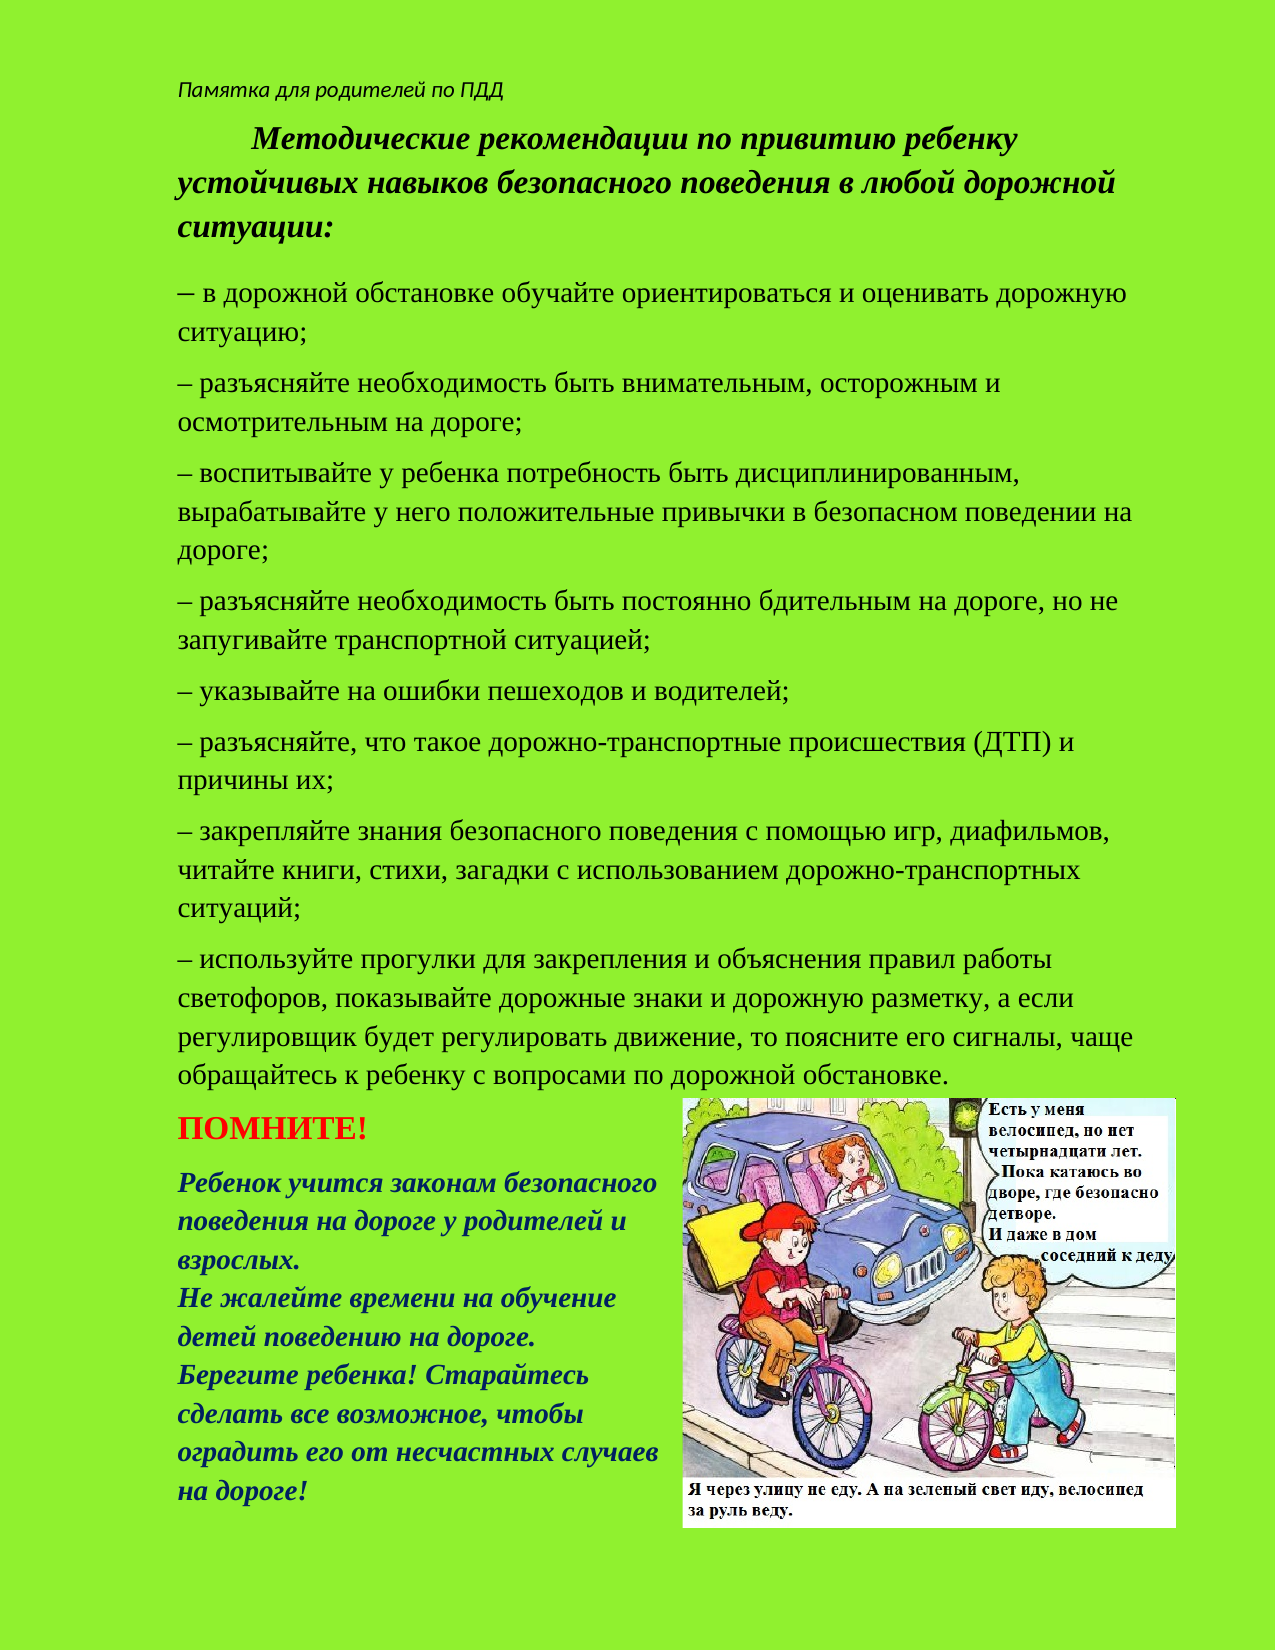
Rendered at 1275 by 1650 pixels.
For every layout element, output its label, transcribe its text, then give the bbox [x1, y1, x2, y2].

text Не жалейте времени на обучение детей поведению на дороге. [177, 1280, 681, 1352]
text – закрепляйте знания безопасного поведения с помощью игр, диафильмов, читайте книги, стихи, загадки с использованием дорожно-транспортных ситуаций; [177, 813, 1152, 924]
text – разъясняйте, что такое дорожно-транспортные происшествия (ДТП) и причины их; [177, 724, 1152, 796]
picture [681, 1098, 1175, 1526]
text – разъясняйте необходимость быть внимательным, осторожным и осмотрительным на дороге; [177, 366, 1152, 438]
text Методические рекомендации по привитию ребенку устойчивых навыков безопасного поведения в любой дорожной ситуации: [177, 118, 1152, 244]
text – воспитывайте у ребенка потребность быть дисциплинированным, вырабатывайте у него положительные привычки в безопасном поведении на дороге; [177, 455, 1152, 566]
text – указывайте на ошибки пешеходов и водителей; [177, 673, 1152, 706]
text Ребенок учится законам безопасного поведения на дороге у родителей и взрослых. [177, 1165, 681, 1275]
text – используйте прогулки для закрепления и объяснения правил работы светофоров, показывайте дорожные знаки и дорожную разметку, а если регулировщик будет регулировать движение, то поясните его сигналы, чаще обращайтесь к ребенку с вопросами по дорожной обстановке. [177, 942, 1152, 1091]
text – разъясняйте необходимость быть постоянно бдительным на дороге, но не запугивайте транспортной ситуацией; [177, 583, 1152, 655]
text Берегите ребенка! Старайтесь сделать все возможное, чтобы оградить его от несчастных случаев на дороге! [177, 1357, 681, 1507]
text ПОМНИТЕ! [177, 1108, 681, 1147]
text – в дорожной обстановке обучайте ориентироваться и оценивать дорожную ситуацию; [177, 271, 1152, 348]
